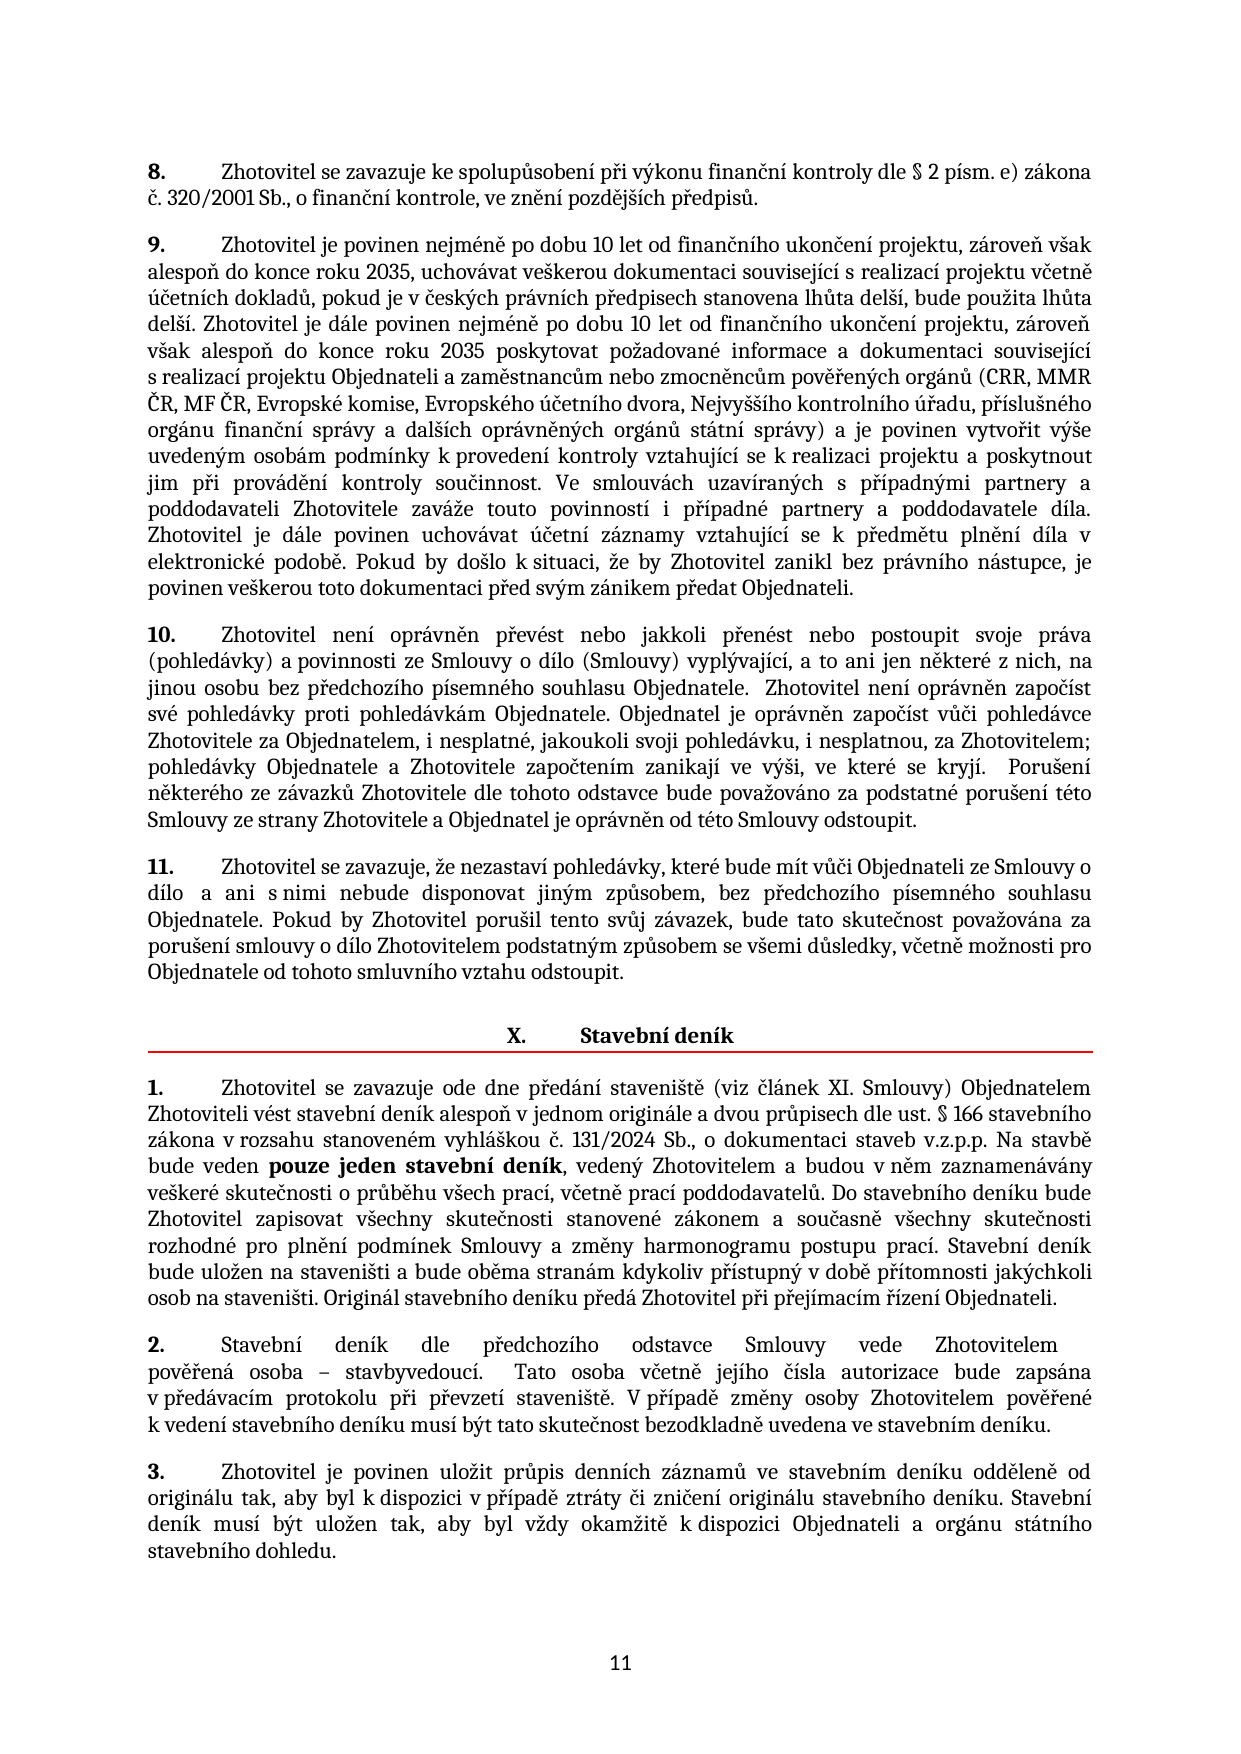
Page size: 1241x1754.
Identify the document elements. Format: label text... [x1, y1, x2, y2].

subtitle Stavební deník dle předchozího odstavce Smlouvy vede Zhotovitelem pověřená osoba – stavbyvedoucí. Tato osoba včetně jejího čísla autorizace bude zapsána v předávacím protokolu při převzetí staveniště. V případě změny osoby Zhotovitelem pověřené k vedení stavebního deníku musí být tato skutečnost bezodkladně uvedena ve stavebním deníku. [148, 1332, 1093, 1438]
subtitle Stavební deník [148, 1023, 1093, 1051]
subtitle Zhotovitel není oprávněn převést nebo jakkoli přenést nebo postoupit svoje práva (pohledávky) a povinnosti ze Smlouvy o dílo (Smlouvy) vyplývající, a to ani jen některé z nich, na jinou osobu bez předchozího písemného souhlasu Objednatele. Zhotovitel není oprávněn započíst své pohledávky proti pohledávkám Objednatele. Objednatel je oprávněn započíst vůči pohledávce Zhotovitele za Objednatelem, i nesplatné, jakoukoli svoji pohledávku, i nesplatnou, za Zhotovitelem; pohledávky Objednatele a Zhotovitele započtením zanikají ve výši, ve které se kryjí. Porušení některého ze závazků Zhotovitele dle tohoto odstavce bude považováno za podstatné porušení této Smlouvy ze strany Zhotovitele a Objednatel je oprávněn od této Smlouvy odstoupit. [148, 622, 1093, 833]
subtitle Zhotovitel je povinen nejméně po dobu 10 let od finančního ukončení projektu, zároveň však alespoň do konce roku 2035, uchovávat veškerou dokumentaci související s realizací projektu včetně účetních dokladů, pokud je v českých právních předpisech stanovena lhůta delší, bude použita lhůta delší. Zhotovitel je dále povinen nejméně po dobu 10 let od finančního ukončení projektu, zároveň však alespoň do konce roku 2035 poskytovat požadované informace a dokumentaci související s realizací projektu Objednateli a zaměstnancům nebo zmocněncům pověřených orgánů (CRR, MMR ČR, MF ČR, Evropské komise, Evropského účetního dvora, Nejvyššího kontrolního úřadu, příslušného orgánu finanční správy a dalších oprávněných orgánů státní správy) a je povinen vytvořit výše uvedeným osobám podmínky k provedení kontroly vztahující se k realizaci projektu a poskytnout jim při provádění kontroly součinnost. Ve smlouvách uzavíraných s případnými partnery a poddodavateli Zhotovitele zaváže touto povinností i případné partnery a poddodavatele díla. Zhotovitel je dále povinen uchovávat účetní záznamy vztahující se k předmětu plnění díla v elektronické podobě. Pokud by došlo k situaci, že by Zhotovitel zanikl bez právního nástupce, je povinen veškerou toto dokumentaci před svým zánikem předat Objednateli. [148, 232, 1093, 601]
subtitle Zhotovitel je povinen uložit průpis denních záznamů ve stavebním deníku odděleně od originálu tak, aby byl k dispozici v případě ztráty či zničení originálu stavebního deníku. Stavební deník musí být uložen tak, aby byl vždy okamžitě k dispozici Objednateli a orgánu státního stavebního dohledu. [148, 1458, 1093, 1564]
subtitle Zhotovitel se zavazuje, že nezastaví pohledávky, které bude mít vůči Objednateli ze Smlouvy o dílo a ani s nimi nebude disponovat jiným způsobem, bez předchozího písemného souhlasu Objednatele. Pokud by Zhotovitel porušil tento svůj závazek, bude tato skutečnost považována za porušení smlouvy o dílo Zhotovitelem podstatným způsobem se všemi důsledky, včetně možnosti pro Objednatele od tohoto smluvního vztahu odstoupit. [148, 854, 1093, 985]
subtitle Zhotovitel se zavazuje ode dne předání staveniště (viz článek XI. Smlouvy) Objednatelem Zhotoviteli vést stavební deník alespoň v jednom originále a dvou průpisech dle ust. § 166 stavebního zákona v rozsahu stanoveném vyhláškou č. 131/2024 Sb., o dokumentaci staveb v.z.p.p. Na stavbě bude veden pouze jeden stavební deník, vedený Zhotovitelem a budou v něm zaznamenávány veškeré skutečnosti o průběhu všech prací, včetně prací poddodavatelů. Do stavebního deníku bude Zhotovitel zapisovat všechny skutečnosti stanovené zákonem a současně všechny skutečnosti rozhodné pro plnění podmínek Smlouvy a změny harmonogramu postupu prací. Stavební deník bude uložen na staveništi a bude oběma stranám kdykoliv přístupný v době přítomnosti jakýchkoli osob na staveništi. Originál stavebního deníku předá Zhotovitel při přejímacím řízení Objednateli. [148, 1074, 1093, 1311]
subtitle Zhotovitel se zavazuje ke spolupůsobení při výkonu finanční kontroly dle § 2 písm. e) zákona č. 320/2001 Sb., o finanční kontrole, ve znění pozdějších předpisů. [148, 159, 1093, 211]
